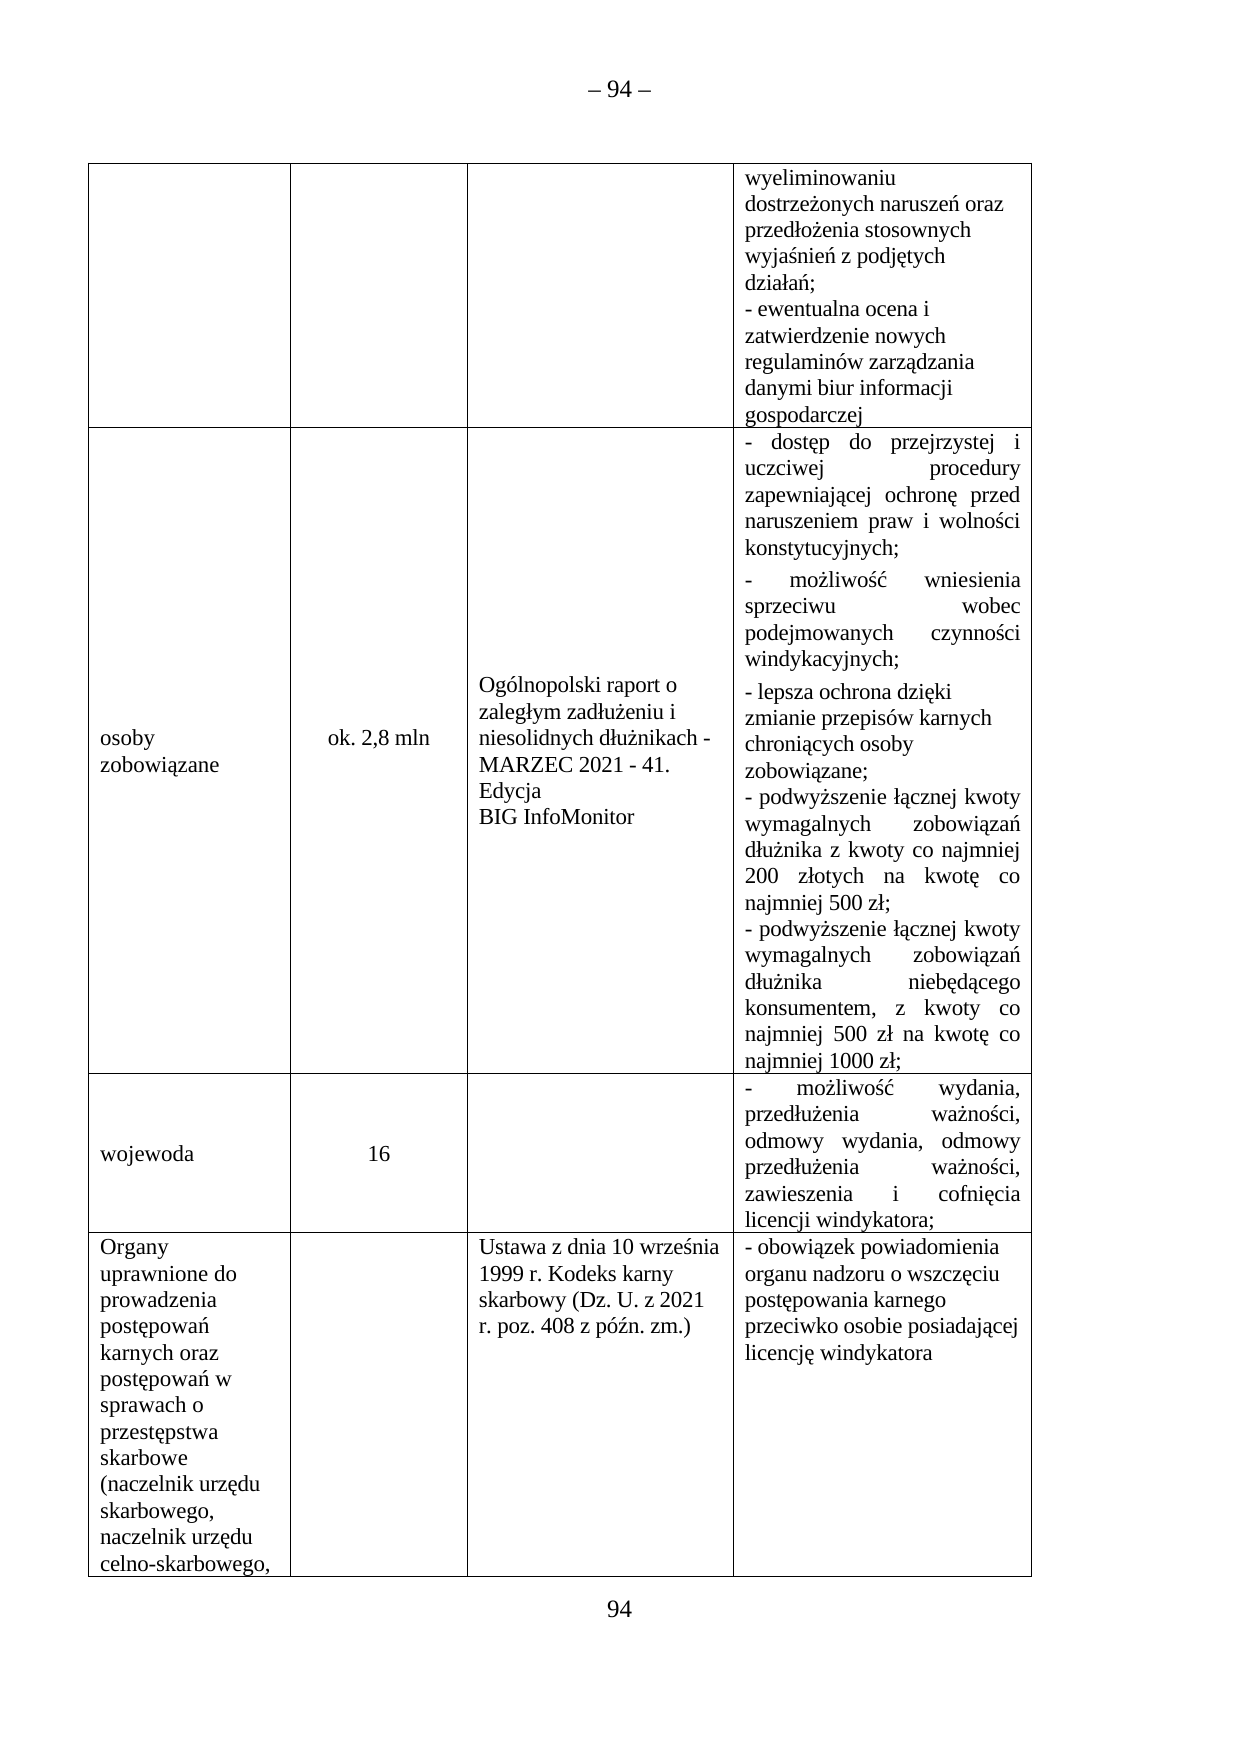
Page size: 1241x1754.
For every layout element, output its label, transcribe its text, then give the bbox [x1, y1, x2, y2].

table_cell wojewoda [89, 1074, 290, 1232]
table_cell - dostęp do przejrzystej i uczciwej procedury zapewniającej ochronę przed naruszeniem praw i wolności konstytucyjnych; - możliwość wniesienia sprzeciwu wobec podejmowanych czynności windykacyjnych; - lepsza ochrona dzięki zmianie przepisów karnych chroniących osoby zobowiązane; - podwyższenie łącznej kwoty wymagalnych zobowiązań dłużnika z kwoty co najmniej 200 złotych na kwotę co najmniej 500 zł; - podwyższenie łącznej kwoty wymagalnych zobowiązań dłużnika niebędącego konsumentem, z kwoty co najmniej 500 zł na kwotę co najmniej 1000 zł; [734, 428, 1031, 1073]
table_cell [468, 1233, 733, 1576]
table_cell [734, 1233, 1031, 1576]
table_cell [89, 164, 290, 427]
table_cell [734, 164, 1031, 427]
table_cell 16 [291, 1074, 467, 1232]
table_cell osoby zobowiązane [89, 428, 290, 1073]
table_cell [291, 1233, 467, 1576]
table_cell [468, 1074, 733, 1232]
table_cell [89, 1233, 290, 1576]
table_cell - możliwość wydania, przedłużenia ważności, odmowy wydania, odmowy przedłużenia ważności, zawieszenia i cofnięcia licencji windykatora; [734, 1074, 1031, 1232]
table_cell [468, 164, 733, 427]
table_cell 1 [291, 164, 467, 427]
table_cell Ogólnopolski raport o zaległym zadłużeniu i niesolidnych dłużnikach - MARZEC 2021 - 41. Edycja BIG InfoMonitor [468, 428, 733, 1073]
table_cell ok. 2,8 mln [291, 428, 467, 1073]
